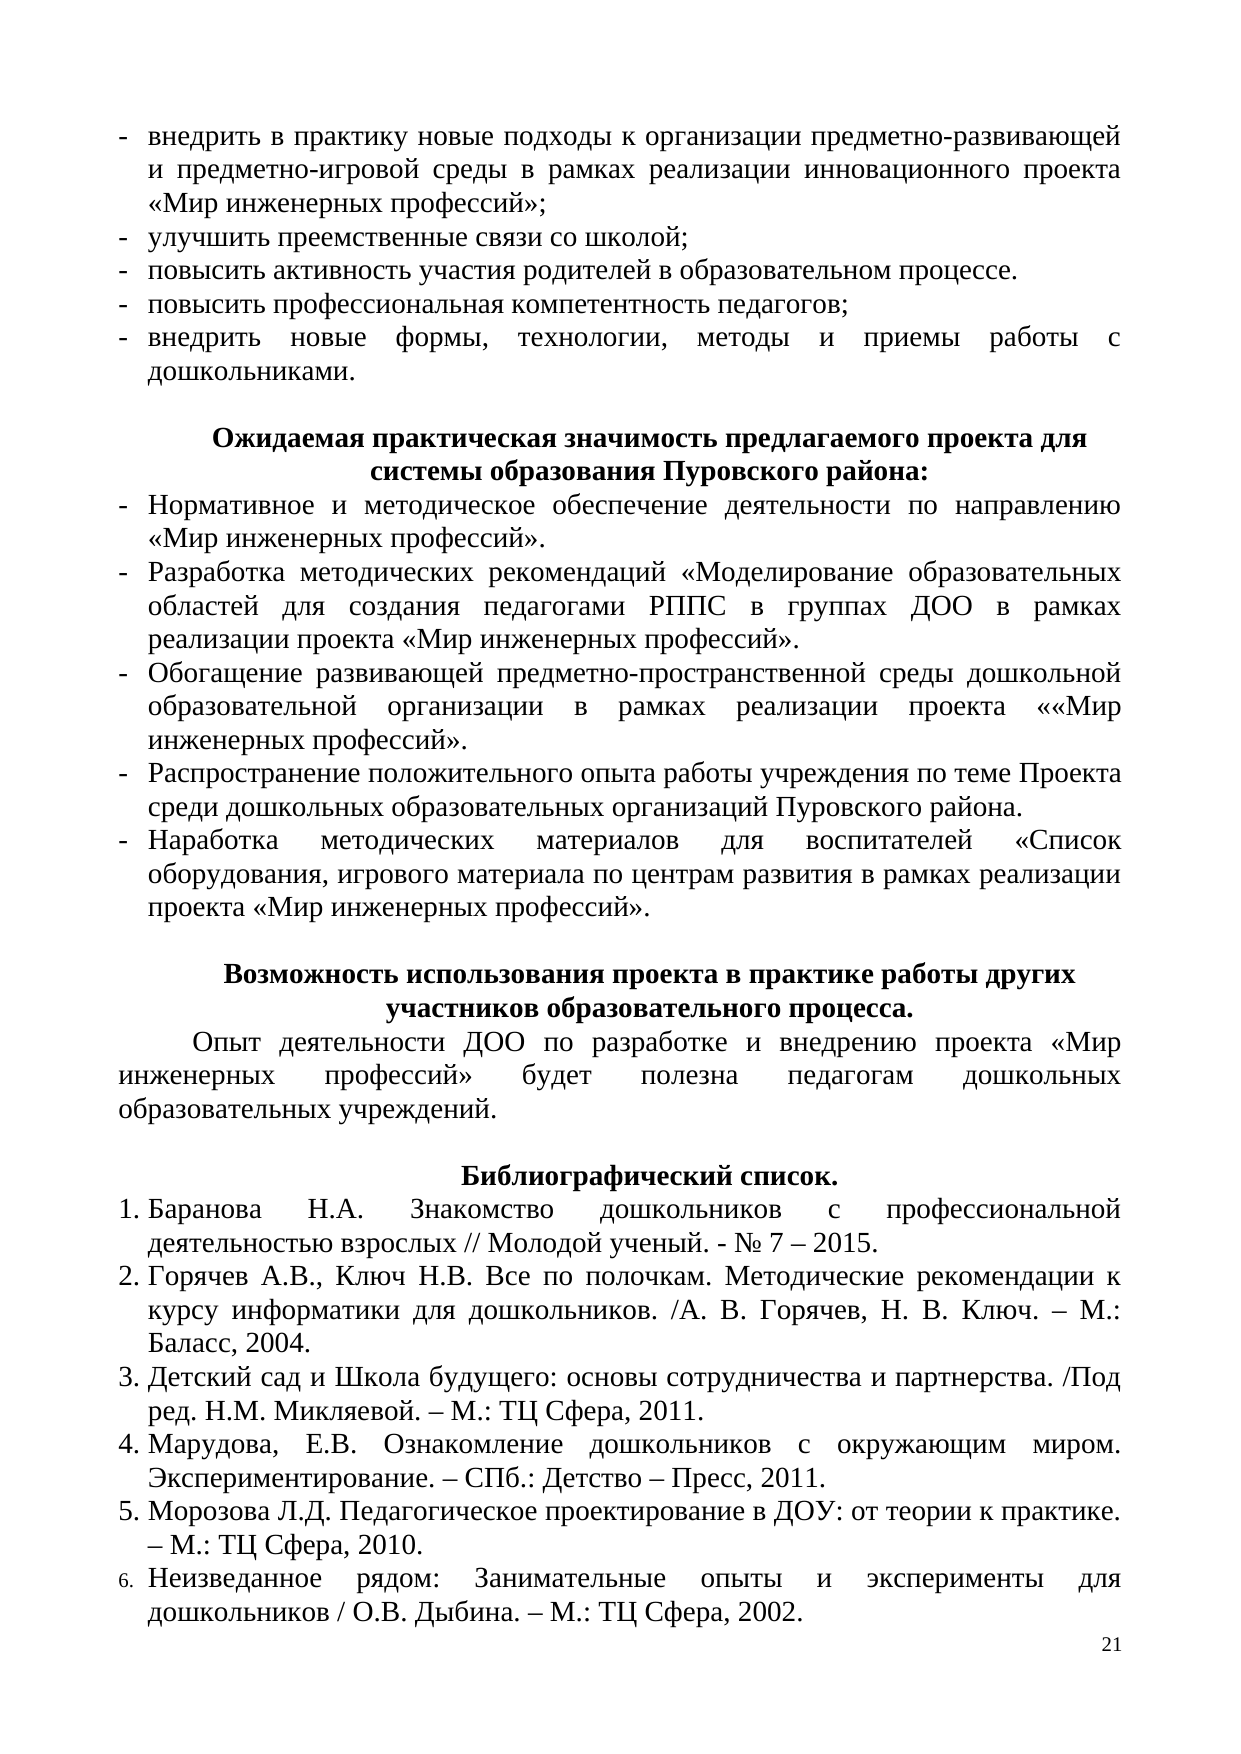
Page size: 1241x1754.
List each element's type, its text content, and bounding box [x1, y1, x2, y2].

text Опыт деятельности ДОО по разработке и внедрению проекта «Мир инженерных профессий» будет полезна педагогам дошкольных образовательных учреждений. [118, 1024, 1122, 1124]
list Наработка методических материалов для воспитателей «Список оборудования, игрового материала по центрам развития в рамках реализации проекта «Мир инженерных профессий». [118, 822, 1122, 923]
list внедрить новые формы, технологии, методы и приемы работы с дошкольниками. [118, 319, 1122, 386]
list Марудова, Е.В. Ознакомление дошкольников с окружающим миром. Экспериментирование. – СПб.: Детство – Пресс, 2011. [118, 1426, 1122, 1493]
text Библиографический список. [177, 1158, 1122, 1191]
list внедрить в практику новые подходы к организации предметно-развивающей и предметно-игровой среды в рамках реализации инновационного проекта «Мир инженерных профессий»; [118, 118, 1122, 219]
list Морозова Л.Д. Педагогическое проектирование в ДОУ: от теории к практике. – М.: ТЦ Сфера, 2010. [118, 1493, 1122, 1560]
list повысить активность участия родителей в образовательном процессе. [118, 252, 1122, 286]
list Баранова Н.А. Знакомство дошкольников с профессиональной деятельностью взрослых // Молодой ученый. - № 7 – 2015. [118, 1191, 1122, 1258]
list Горячев А.В., Ключ Н.В. Все по полочкам. Методические рекомендации к курсу информатики для дошкольников. /А. В. Горячев, Н. В. Ключ. – М.: Баласс, 2004. [118, 1258, 1122, 1359]
list повысить профессиональная компетентность педагогов; [118, 286, 1122, 319]
list Детский сад и Школа будущего: основы сотрудничества и партнерства. /Под ред. Н.М. Микляевой. – М.: ТЦ Сфера, 2011. [118, 1359, 1122, 1426]
list Обогащение развивающей предметно-пространственной среды дошкольной образовательной организации в рамках реализации проекта ««Мир инженерных профессий». [118, 655, 1122, 755]
list Разработка методических рекомендаций «Моделирование образовательных областей для создания педагогами РППС в группах ДОО в рамках реализации проекта «Мир инженерных профессий». [118, 554, 1122, 655]
list улучшить преемственные связи со школой; [118, 219, 1122, 252]
list Распространение положительного опыта работы учреждения по теме Проекта среди дошкольных образовательных организаций Пуровского района. [118, 755, 1122, 822]
text Возможность использования проекта в практике работы других участников образовательного процесса. [177, 957, 1122, 1024]
list Нормативное и методическое обеспечение деятельности по направлению «Мир инженерных профессий». [118, 487, 1122, 554]
list Неизведанное рядом: Занимательные опыты и эксперименты для дошкольников / О.В. Дыбина. – М.: ТЦ Сфера, 2002. [118, 1560, 1122, 1627]
text Ожидаемая практическая значимость предлагаемого проекта для системы образования Пуровского района: [177, 420, 1122, 487]
